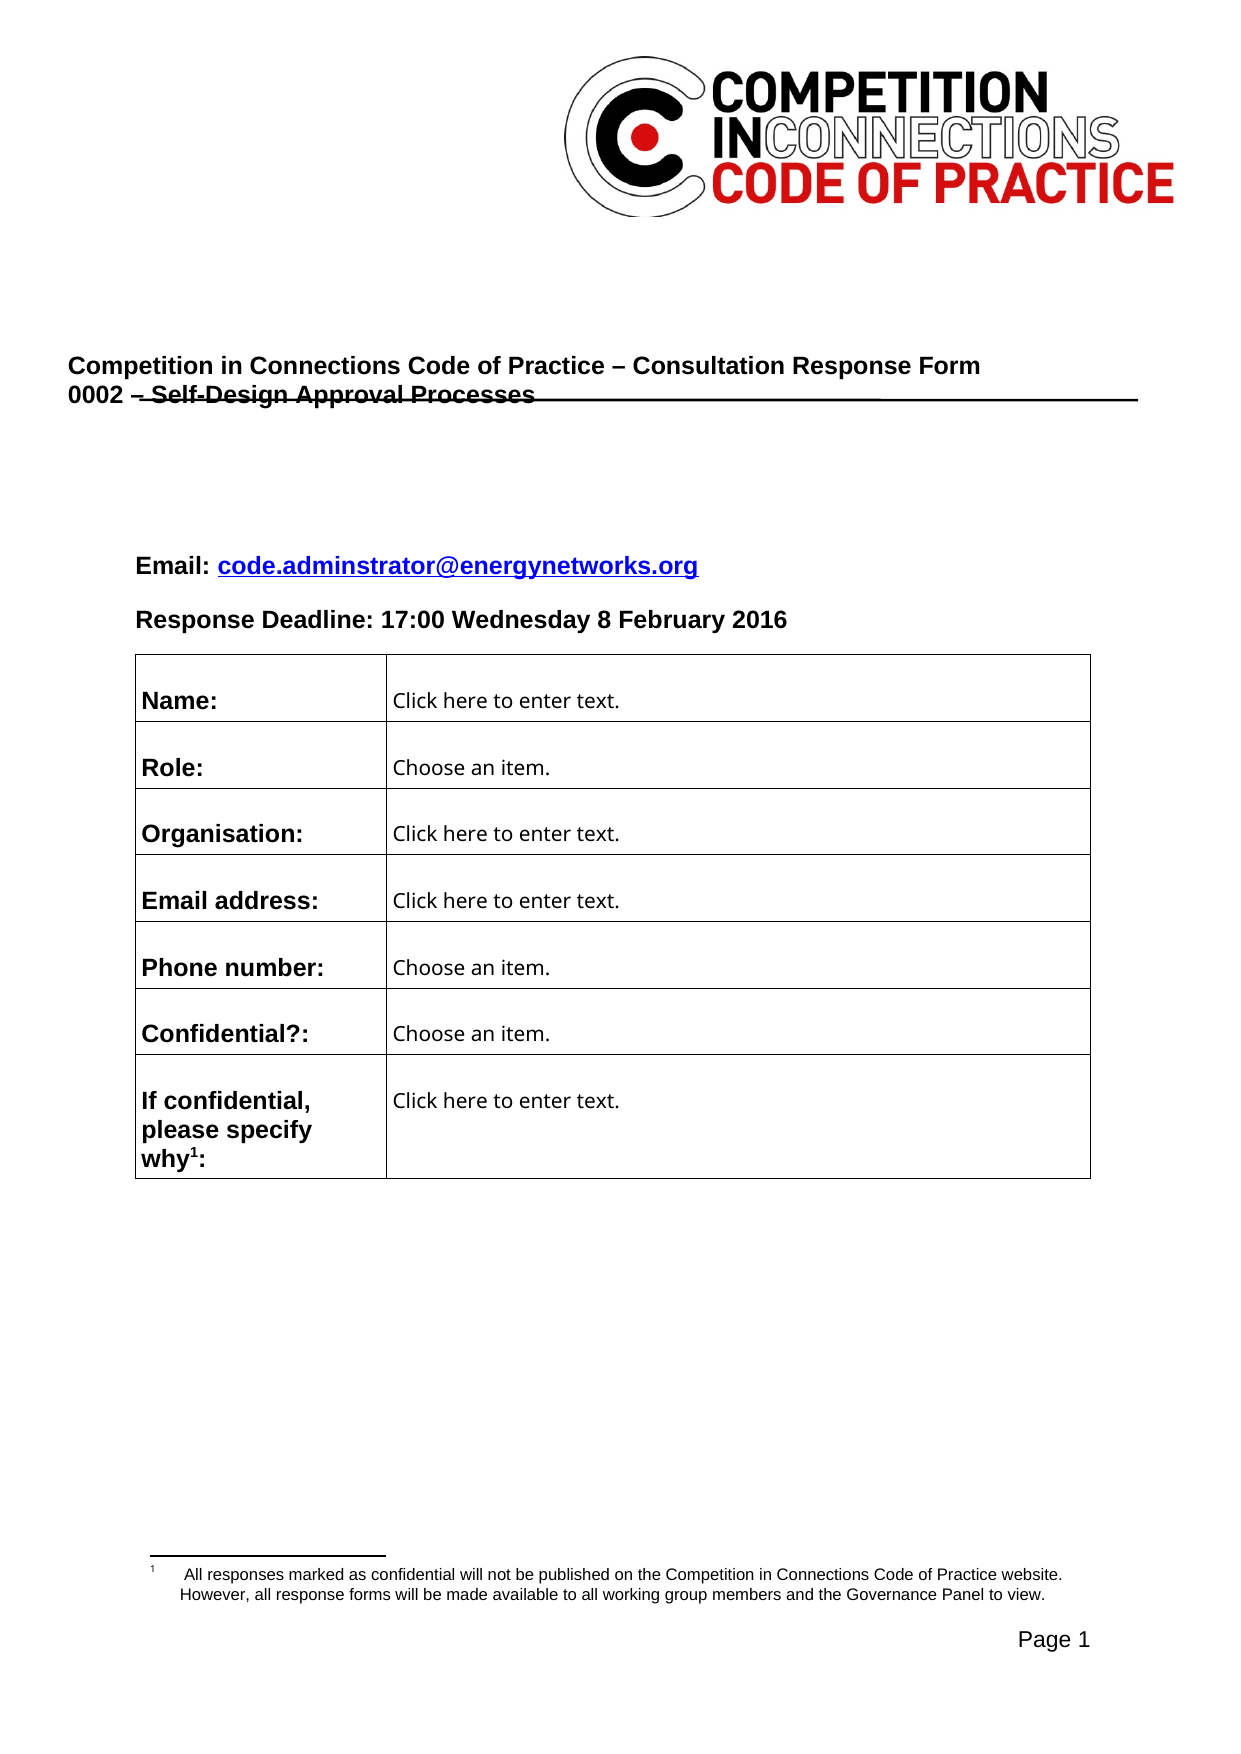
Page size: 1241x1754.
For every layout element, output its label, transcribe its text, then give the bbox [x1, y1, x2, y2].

table_cell Role: [136, 722, 386, 787]
table_cell Email address: [136, 855, 386, 921]
table_cell Organisation: [136, 789, 386, 854]
text Email: code.adminstrator@energynetworks.org [135, 551, 1090, 579]
table_cell If confidential, please specify why: [136, 1055, 386, 1178]
table_header Name: [136, 655, 386, 721]
table_cell Confidential?: [136, 989, 386, 1054]
picture [564, 56, 1174, 216]
table_cell Phone number: [136, 922, 386, 987]
text Response Deadline: 17:00 Wednesday 8 February 2016 [135, 604, 1090, 633]
